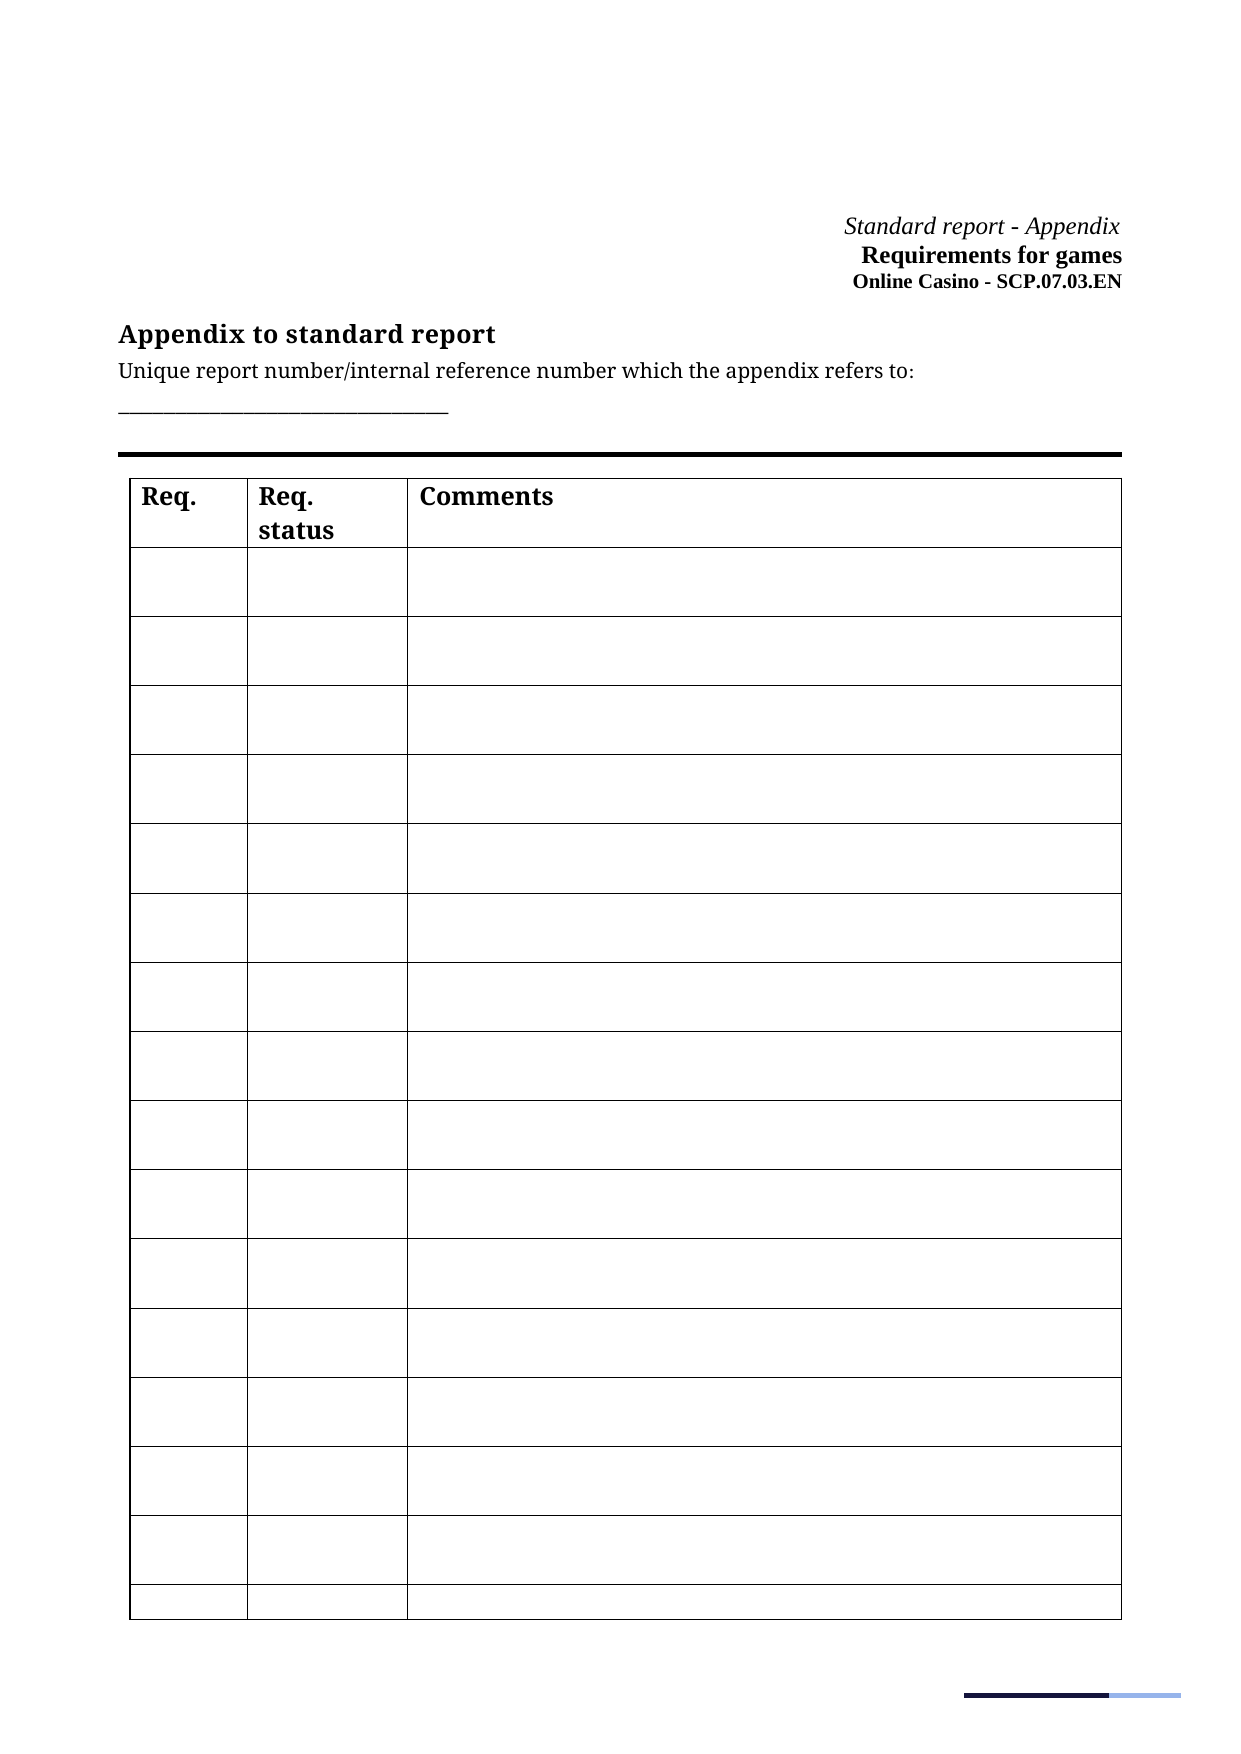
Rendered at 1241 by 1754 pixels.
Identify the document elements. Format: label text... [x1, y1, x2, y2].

table_cell [408, 1032, 1121, 1100]
table_header Req. status [248, 479, 407, 547]
text Online Casino - SCP.07.03.EN [118, 269, 1122, 293]
table_cell [248, 1239, 407, 1307]
text Requirements for games [118, 240, 1122, 269]
table_cell [131, 894, 247, 962]
table_cell [248, 1101, 407, 1169]
table_cell [248, 1032, 407, 1100]
table_cell [248, 894, 407, 962]
table_cell [248, 824, 407, 892]
table_cell [408, 1378, 1121, 1446]
table_cell [131, 617, 247, 685]
table_cell [248, 1516, 407, 1584]
table_cell [131, 1378, 247, 1446]
table_cell [408, 548, 1121, 616]
table_cell [131, 755, 247, 823]
table_cell [408, 1101, 1121, 1169]
table_cell [248, 617, 407, 685]
table_cell [408, 894, 1121, 962]
subtitle Appendix to standard report [118, 317, 1122, 351]
table_cell [408, 1309, 1121, 1377]
table_cell [248, 1309, 407, 1377]
table_cell [248, 1585, 407, 1619]
table_cell [408, 1585, 1121, 1619]
text Standard report - Appendix [118, 211, 1122, 240]
table_cell [408, 824, 1121, 892]
table_cell [131, 1309, 247, 1377]
table_cell [131, 1585, 247, 1619]
table_cell [248, 1170, 407, 1238]
table_cell [408, 1239, 1121, 1307]
table_cell [408, 963, 1121, 1031]
table_cell [131, 1447, 247, 1515]
table_cell [131, 1101, 247, 1169]
table_cell [131, 963, 247, 1031]
table_cell [248, 1378, 407, 1446]
table_cell [408, 686, 1121, 754]
table_cell [248, 548, 407, 616]
table_cell [408, 755, 1121, 823]
table_cell [131, 1239, 247, 1307]
table_cell [248, 686, 407, 754]
table_header Comments [408, 479, 1121, 547]
table_cell [131, 686, 247, 754]
table_cell [408, 617, 1121, 685]
table_cell [131, 1170, 247, 1238]
table_cell [248, 1447, 407, 1515]
table_header Req. [131, 479, 247, 547]
table_cell [248, 963, 407, 1031]
table_cell [408, 1516, 1121, 1584]
table_cell [408, 1447, 1121, 1515]
text Unique report number/internal reference number which the appendix refers to: _____________________________ [118, 356, 1122, 417]
table_cell [131, 1516, 247, 1584]
table_cell [131, 1032, 247, 1100]
table_cell [248, 755, 407, 823]
table_cell [131, 548, 247, 616]
table_cell [408, 1170, 1121, 1238]
table_cell [131, 824, 247, 892]
